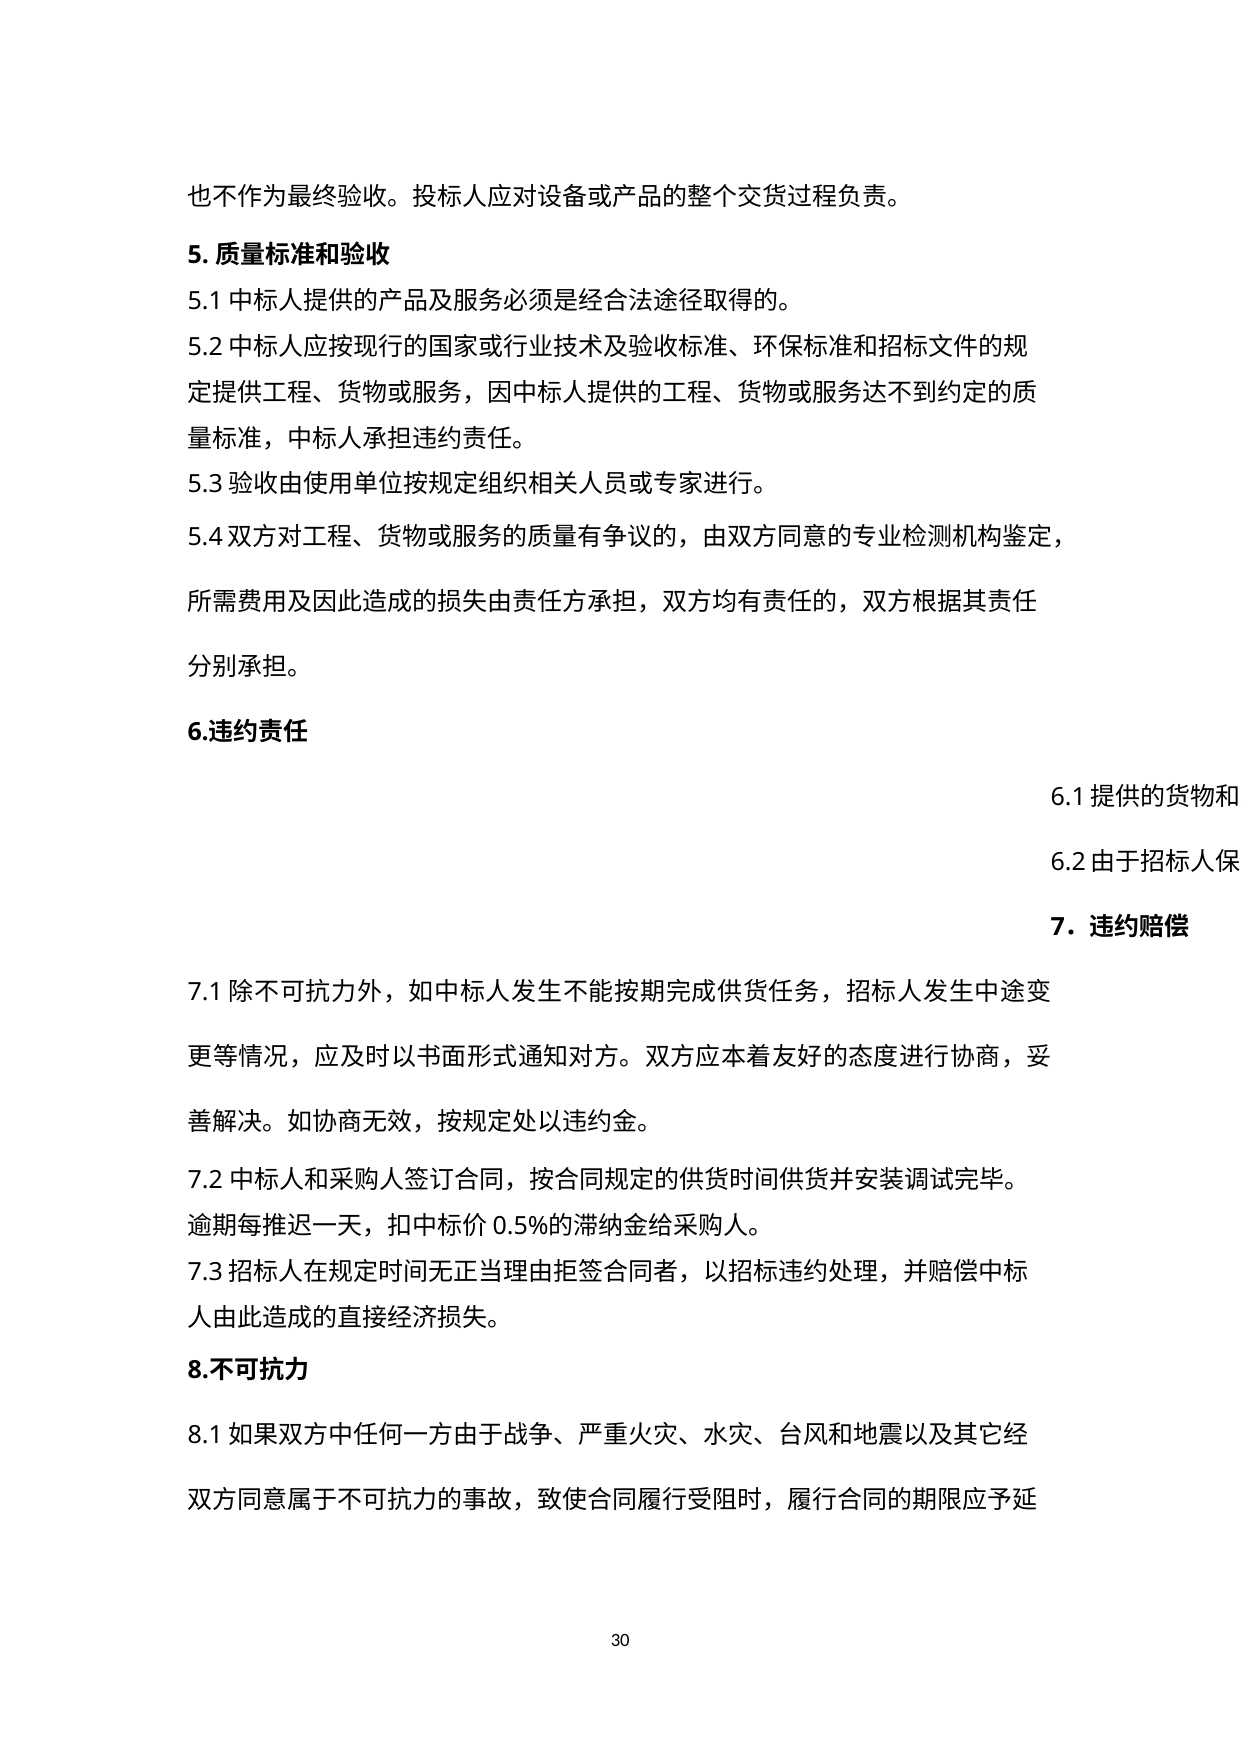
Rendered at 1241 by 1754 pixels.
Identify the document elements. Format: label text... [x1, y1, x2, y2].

text 5. 质量标准和验收 [187, 227, 1053, 273]
text 7.1除不可抗力外，如中标人发生不能按期完成供货任务，招标人发生中途变更等情况，应及时以书面形式通知对方。双方应本着友好的态度进行协商，妥善解决。如协商无效，按规定处以违约金。 [187, 957, 1053, 1152]
list 7．违约赔偿 [1050, 892, 1240, 957]
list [187, 162, 1053, 227]
text 5.4双方对工程、货物或服务的质量有争议的，由双方同意的专业检测机构鉴定，所需费用及因此造成的损失由责任方承担，双方均有责任的，双方根据其责任分别承担。 [187, 502, 1053, 697]
text 5.3验收由使用单位按规定组织相关人员或专家进行。 [187, 456, 1053, 502]
text 8.不可抗力 [187, 1335, 1053, 1400]
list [187, 1400, 1053, 1530]
text 7.2 中标人和采购人签订合同，按合同规定的供货时间供货并安装调试完毕。逾期每推迟一天，扣中标价0.5%的滞纳金给采购人。 [187, 1152, 1053, 1244]
list 6.2由于招标人保管不善或使用不当造成设备短缺、故障或损坏，中标人协助招标人及时给予补齐或修复。 [1050, 827, 1240, 892]
list 6.1提供的货物和服务质量必须达到合格，凡安装调试、设备试运转过程中发现的设备质量问题，中标人必须无偿返工直至符合质量要求，承担返工所发生的一切费用和招标人的直接经济损失。 [1050, 762, 1240, 827]
text 5.1中标人提供的产品及服务必须是经合法途径取得的。 [187, 273, 1053, 319]
text 7.3招标人在规定时间无正当理由拒签合同者，以招标违约处理，并赔偿中标人由此造成的直接经济损失。 [187, 1244, 1053, 1335]
text 5.2中标人应按现行的国家或行业技术及验收标准、环保标准和招标文件的规定提供工程、货物或服务，因中标人提供的工程、货物或服务达不到约定的质量标准，中标人承担违约责任。 [187, 319, 1053, 456]
text 6.违约责任 [187, 697, 1053, 762]
